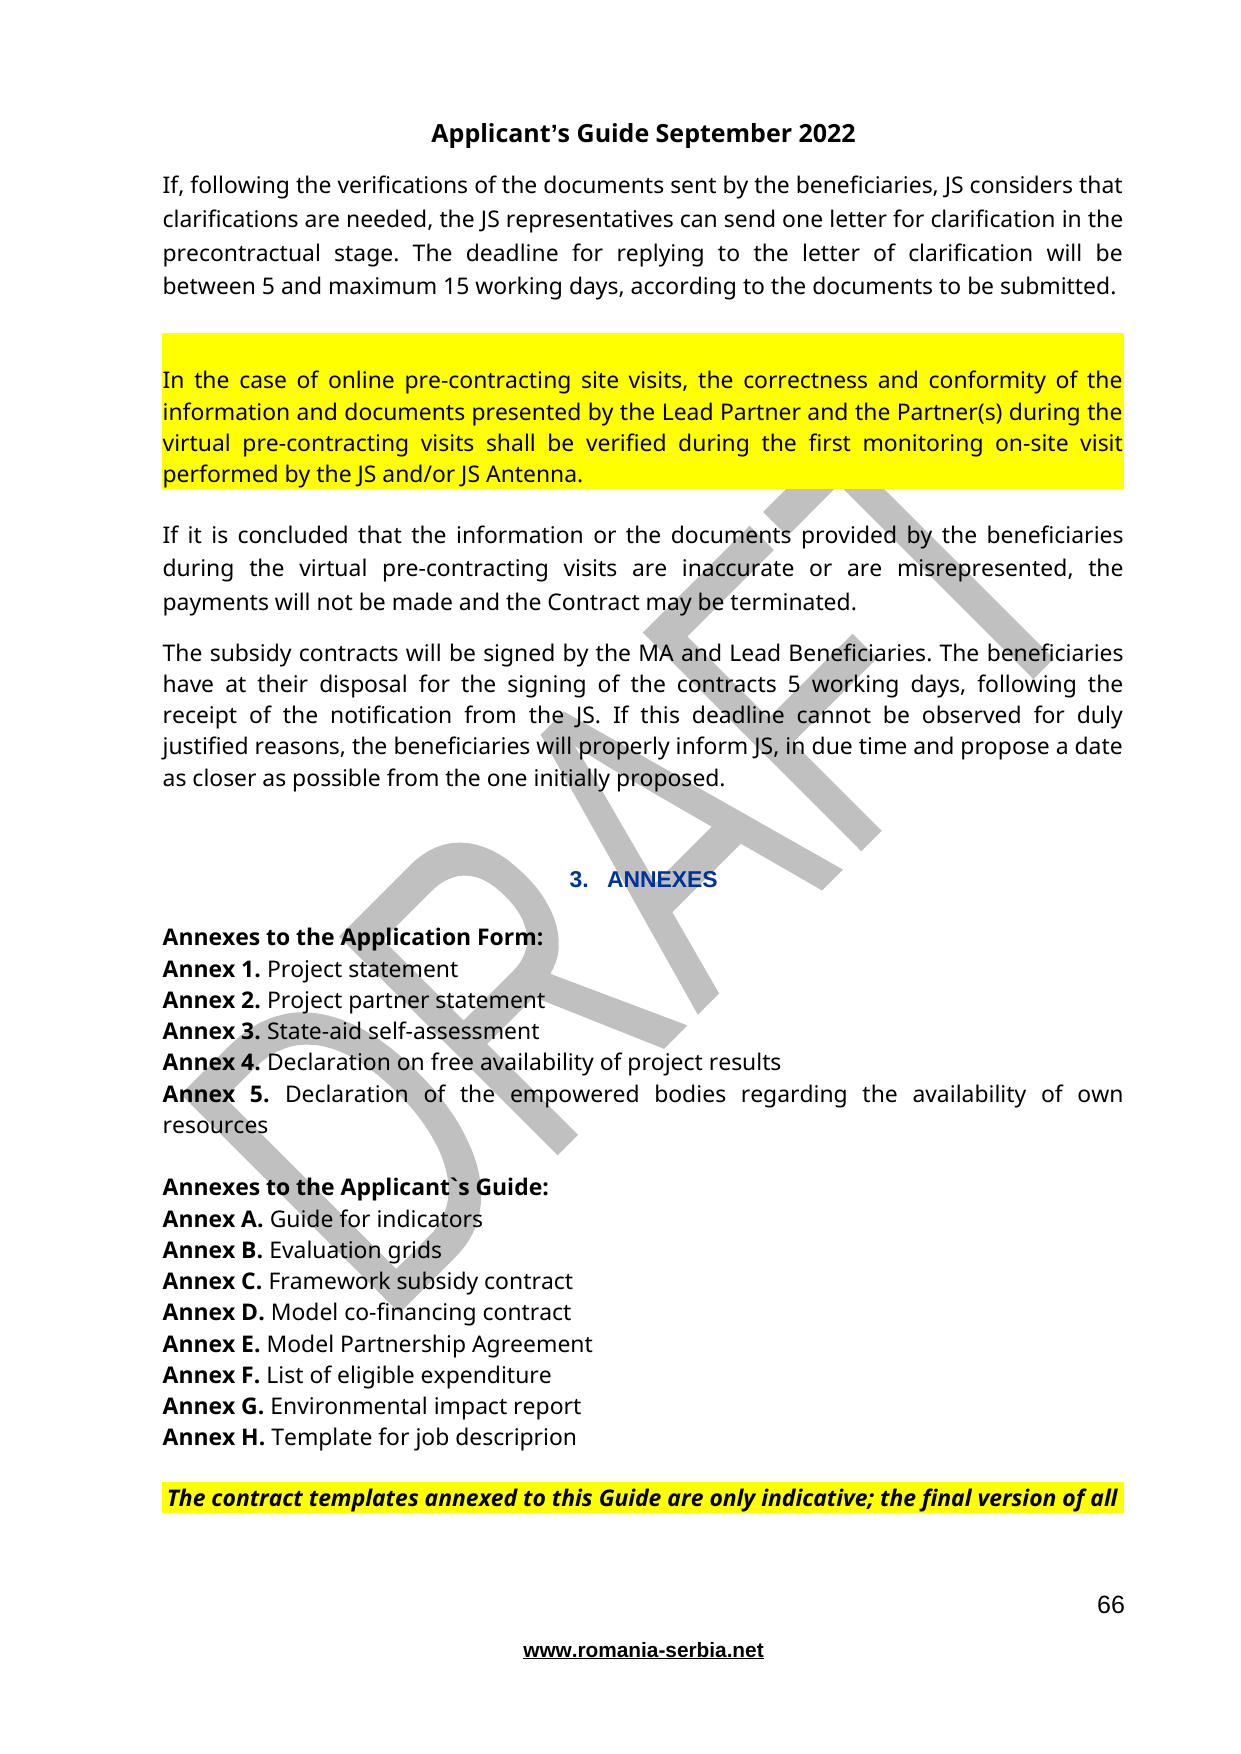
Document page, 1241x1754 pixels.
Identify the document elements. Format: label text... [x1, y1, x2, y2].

text Annexes to the Application Form: [162, 921, 1124, 952]
text Annex H. Template for job descriprion [162, 1421, 1124, 1452]
text Annex C. Framework subsidy contract [162, 1265, 1124, 1296]
text The subsidy contracts will be signed by the MA and Lead Beneficiaries. The beneficiaries have at their disposal for the signing of the contracts 5 working days, following the receipt of the notification from the JS. If this deadline cannot be observed for duly justified reasons, the beneficiaries will properly inform JS, in due time and propose a date as closer as possible from the one initially proposed. [162, 637, 1124, 793]
text Annexes to the Applicant`s Guide: [162, 1171, 1124, 1202]
text Annex 5. Declaration of the empowered bodies regarding the availability of own resources [162, 1077, 1124, 1140]
text Annex E. Model Partnership Agreement [162, 1327, 1124, 1359]
text Annex G. Environmental impact report [162, 1390, 1124, 1421]
subtitle ANNEXES [162, 866, 1124, 892]
text If it is concluded that the information or the documents provided by the beneficiaries during the virtual pre-contracting visits are inaccurate or are misrepresented, the payments will not be made and the Contract may be terminated. [162, 519, 1124, 617]
text Annex B. Evaluation grids [162, 1234, 1124, 1265]
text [162, 1482, 1124, 1513]
text Annex 1. Project statement [162, 952, 1124, 984]
text In the case of online pre-contracting site visits, the correctness and conformity of the information and documents presented by the Lead Partner and the Partner(s) during the virtual pre-contracting visits shall be verified during the first monitoring on-site visit performed by the JS and/or JS Antenna. [162, 364, 1124, 489]
text Annex 2. Project partner statement [162, 984, 1124, 1015]
text Annex 4. Declaration on free availability of project results [162, 1046, 1124, 1077]
text Annex F. List of eligible expenditure [162, 1359, 1124, 1390]
text Annex D. Model co-financing contract [162, 1296, 1124, 1327]
text If, following the verifications of the documents sent by the beneficiaries, JS considers that clarifications are needed, the JS representatives can send one letter for clarification in the precontractual stage. The deadline for replying to the letter of clarification will be between 5 and maximum 15 working days, according to the documents to be submitted. [162, 169, 1124, 302]
text Annex A. Guide for indicators [162, 1202, 1124, 1234]
text Annex 3. State-aid self-assessment [162, 1015, 1124, 1046]
